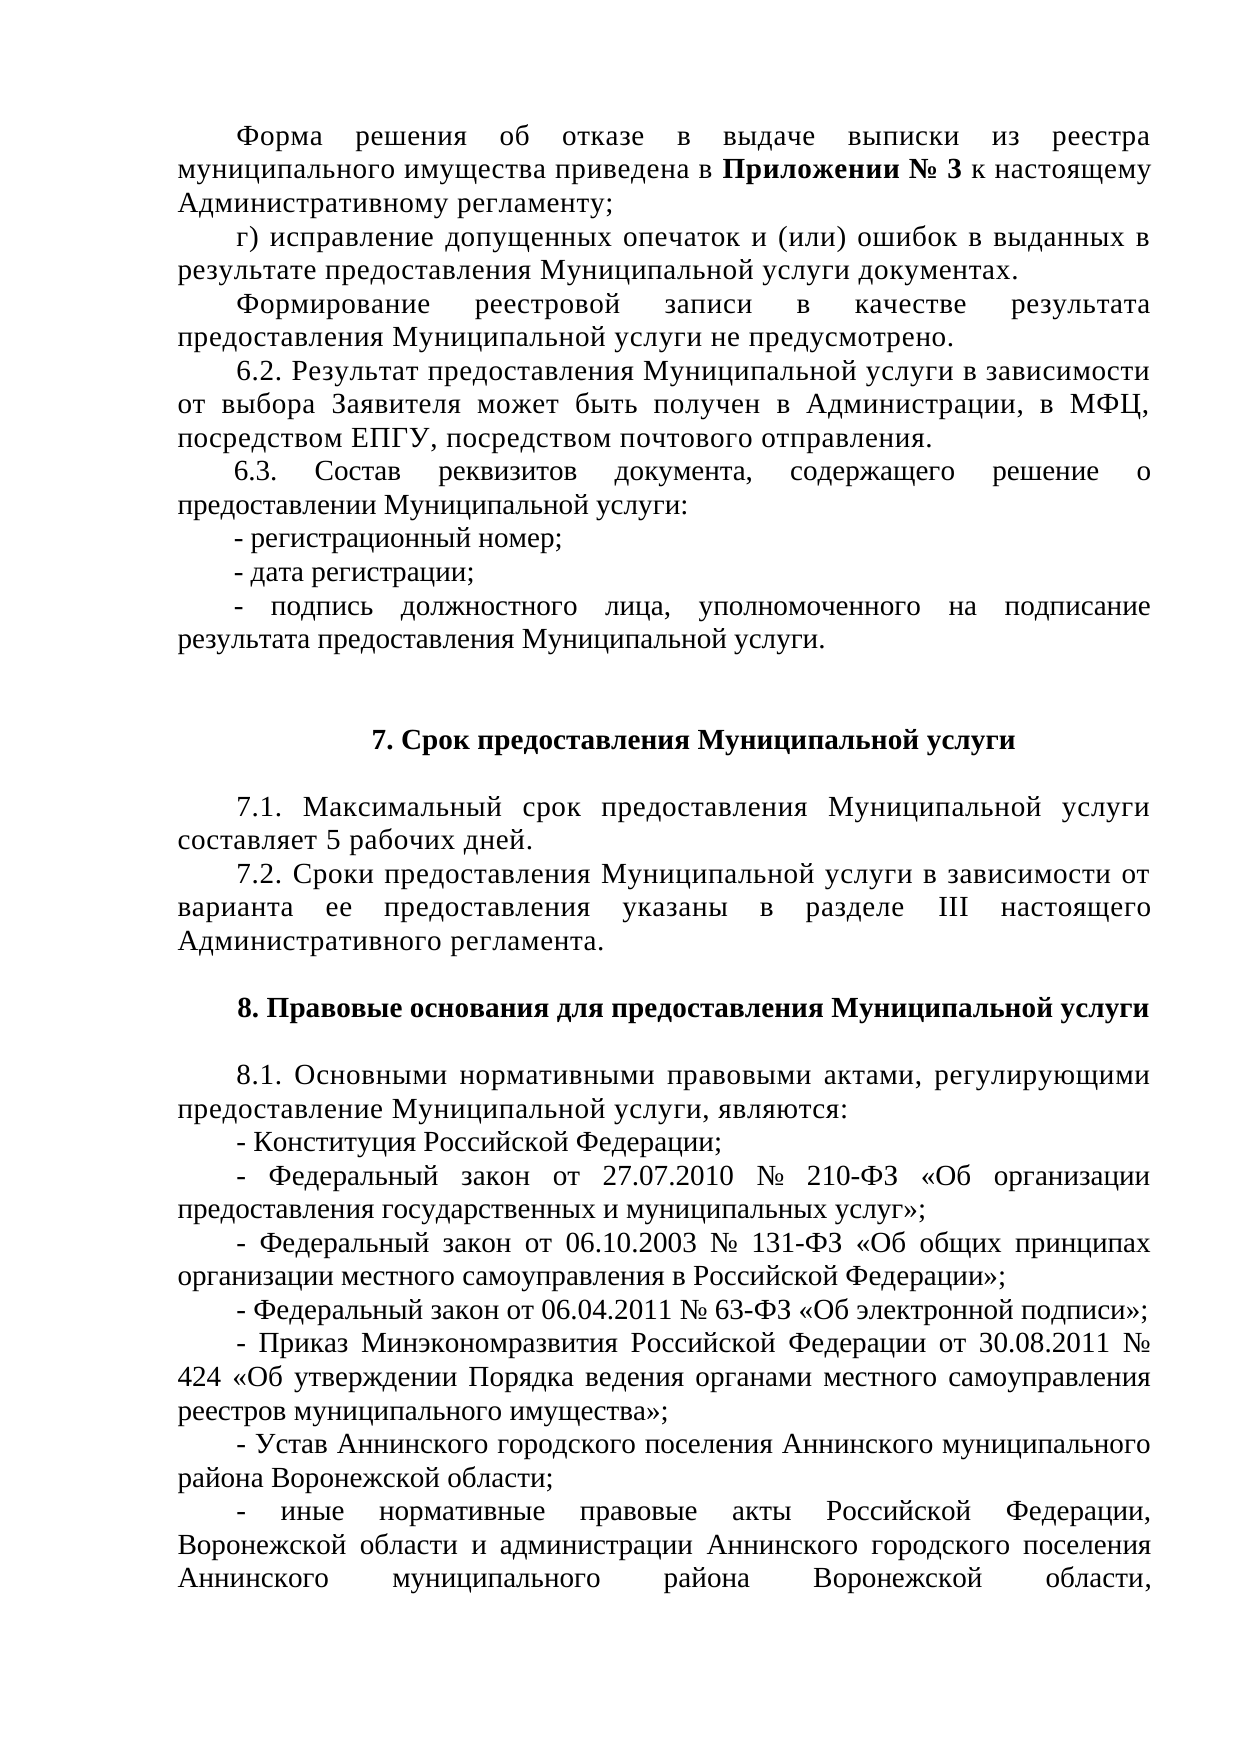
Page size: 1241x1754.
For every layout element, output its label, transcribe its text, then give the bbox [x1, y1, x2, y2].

text - подпись должностного лица, уполномоченного на подписание результата предоставления Муниципальной услуги. [177, 588, 1152, 655]
text г) исправление допущенных опечаток и (или) ошибок в выданных в результате предоставления Муниципальной услуги документах. [177, 219, 1152, 286]
text - дата регистрации; [177, 554, 1152, 588]
text 6.3. Состав реквизитов документа, содержащего решение о предоставлении Муниципальной услуги: [177, 453, 1152, 521]
text 8.1. Основными нормативными правовыми актами, регулирующими предоставление Муниципальной услуги, являются: [177, 1057, 1152, 1124]
text Формирование реестровой записи в качестве результата предоставления Муниципальной услуги не предусмотрено. [177, 286, 1152, 353]
text 6.2. Результат предоставления Муниципальной услуги в зависимости от выбора Заявителя может быть получен в Администрации, в МФЦ, посредством ЕПГУ, посредством почтового отправления. [177, 353, 1152, 453]
text 8. Правовые основания для предоставления Муниципальной услуги [177, 990, 1152, 1024]
text - регистрационный номер; [177, 521, 1152, 554]
text - Устав Аннинского городского поселения Аннинского муниципального района Воронежской области; [177, 1426, 1152, 1493]
text - Федеральный закон от 06.10.2003 № 131-ФЗ «Об общих принципах организации местного самоуправления в Российской Федерации»; [177, 1225, 1152, 1292]
text - Конституция Российской Федерации; [177, 1124, 1152, 1158]
text Форма решения об отказе в выдаче выписки из реестра муниципального имущества приведена в Приложении № 3 к настоящему Административному регламенту; [177, 118, 1152, 219]
text - Федеральный закон от 06.04.2011 № 63-ФЗ «Об электронной подписи»; [177, 1292, 1152, 1326]
text 7.1. Максимальный срок предоставления Муниципальной услуги составляет 5 рабочих дней. [177, 789, 1152, 856]
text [177, 1493, 1152, 1594]
text 7. Срок предоставления Муниципальной услуги [177, 722, 1152, 755]
text - Федеральный закон от 27.07.2010 № 210-ФЗ «Об организации предоставления государственных и муниципальных услуг»; [177, 1158, 1152, 1225]
text - Приказ Минэкономразвития Российской Федерации от 30.08.2011 № 424 «Об утверждении Порядка ведения органами местного самоуправления реестров муниципального имущества»; [177, 1326, 1152, 1426]
text 7.2. Сроки предоставления Муниципальной услуги в зависимости от варианта ее предоставления указаны в разделе III настоящего Административного регламента. [177, 856, 1152, 957]
